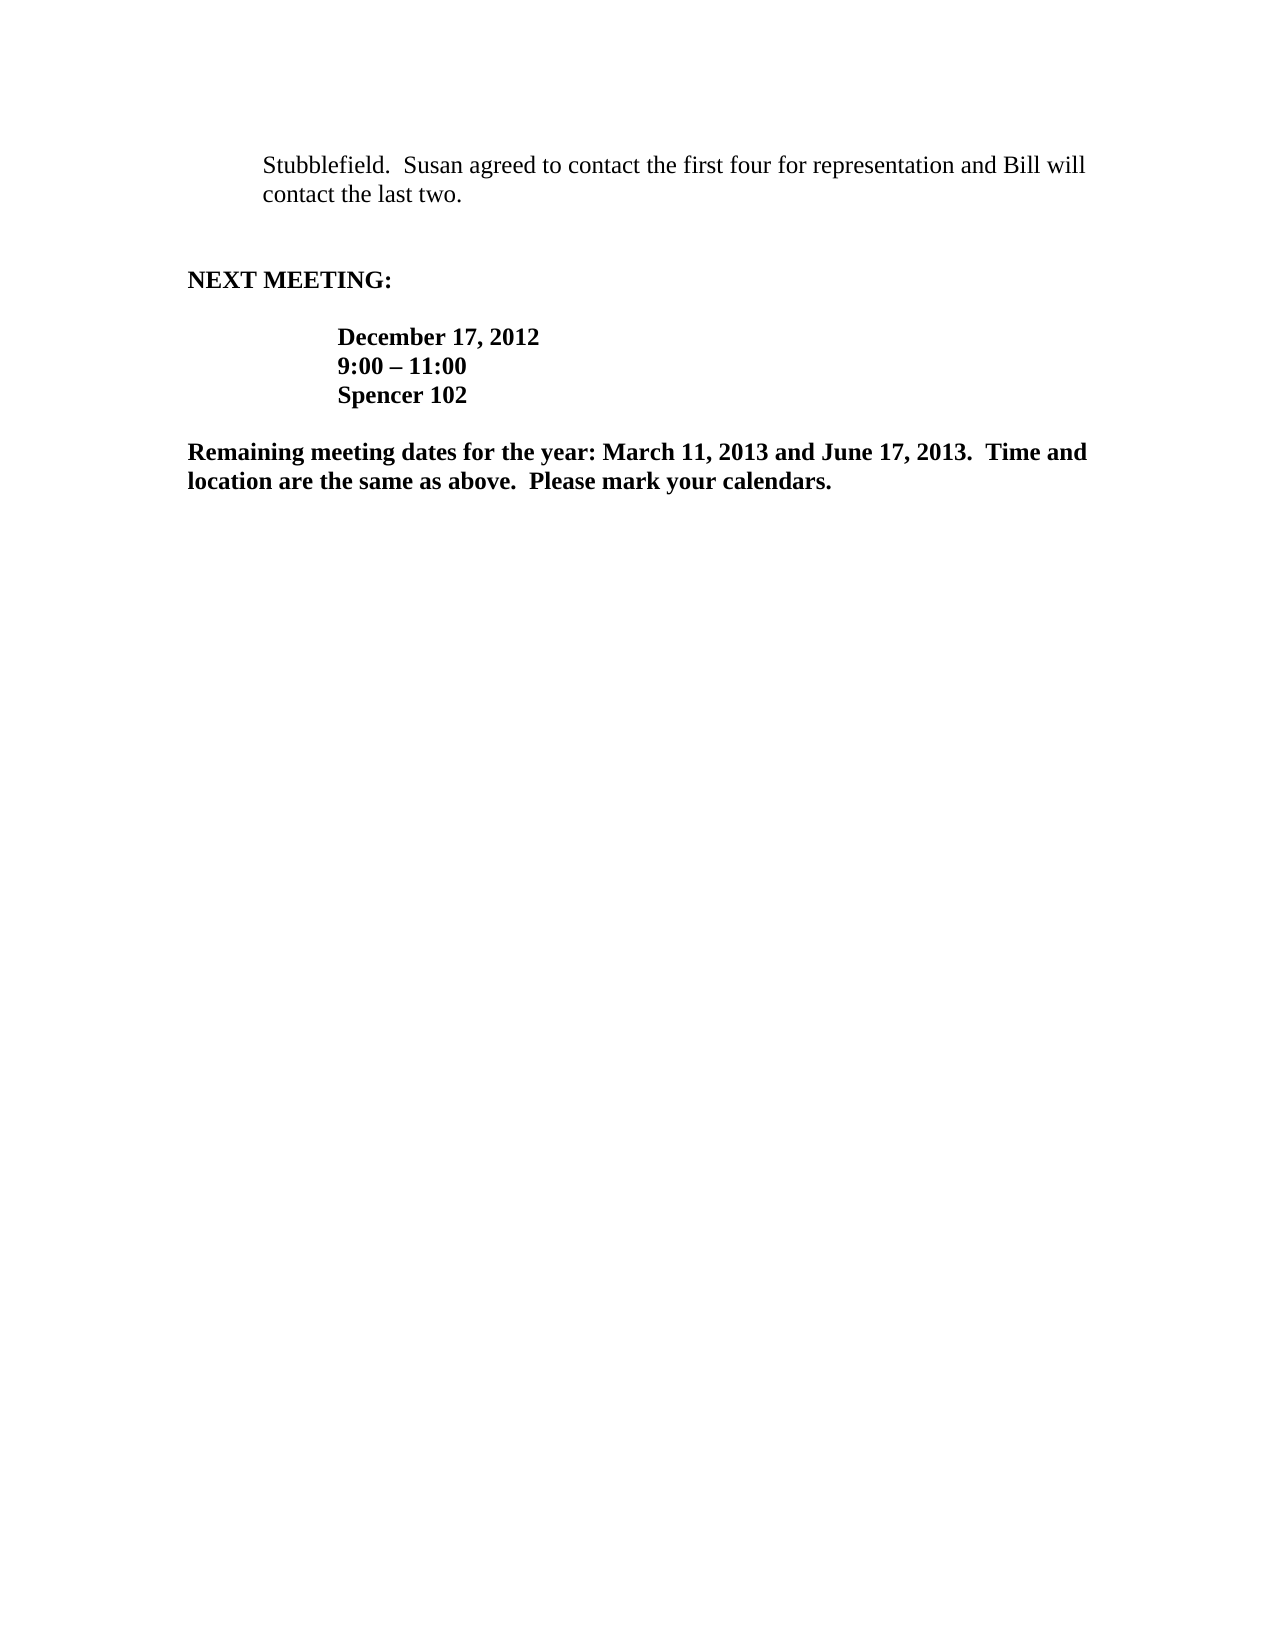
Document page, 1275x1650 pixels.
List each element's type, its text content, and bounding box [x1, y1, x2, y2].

text December 17, 2012 [262, 322, 1087, 351]
text Spencer 102 [187, 380, 1087, 409]
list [225, 150, 1087, 207]
text NEXT MEETING: [187, 265, 1087, 294]
text 9:00 – 11:00 [187, 351, 1087, 380]
text Remaining meeting dates for the year: March 11, 2013 and June 17, 2013. Time and location are the same as above. Please mark your calendars. [187, 437, 1087, 495]
